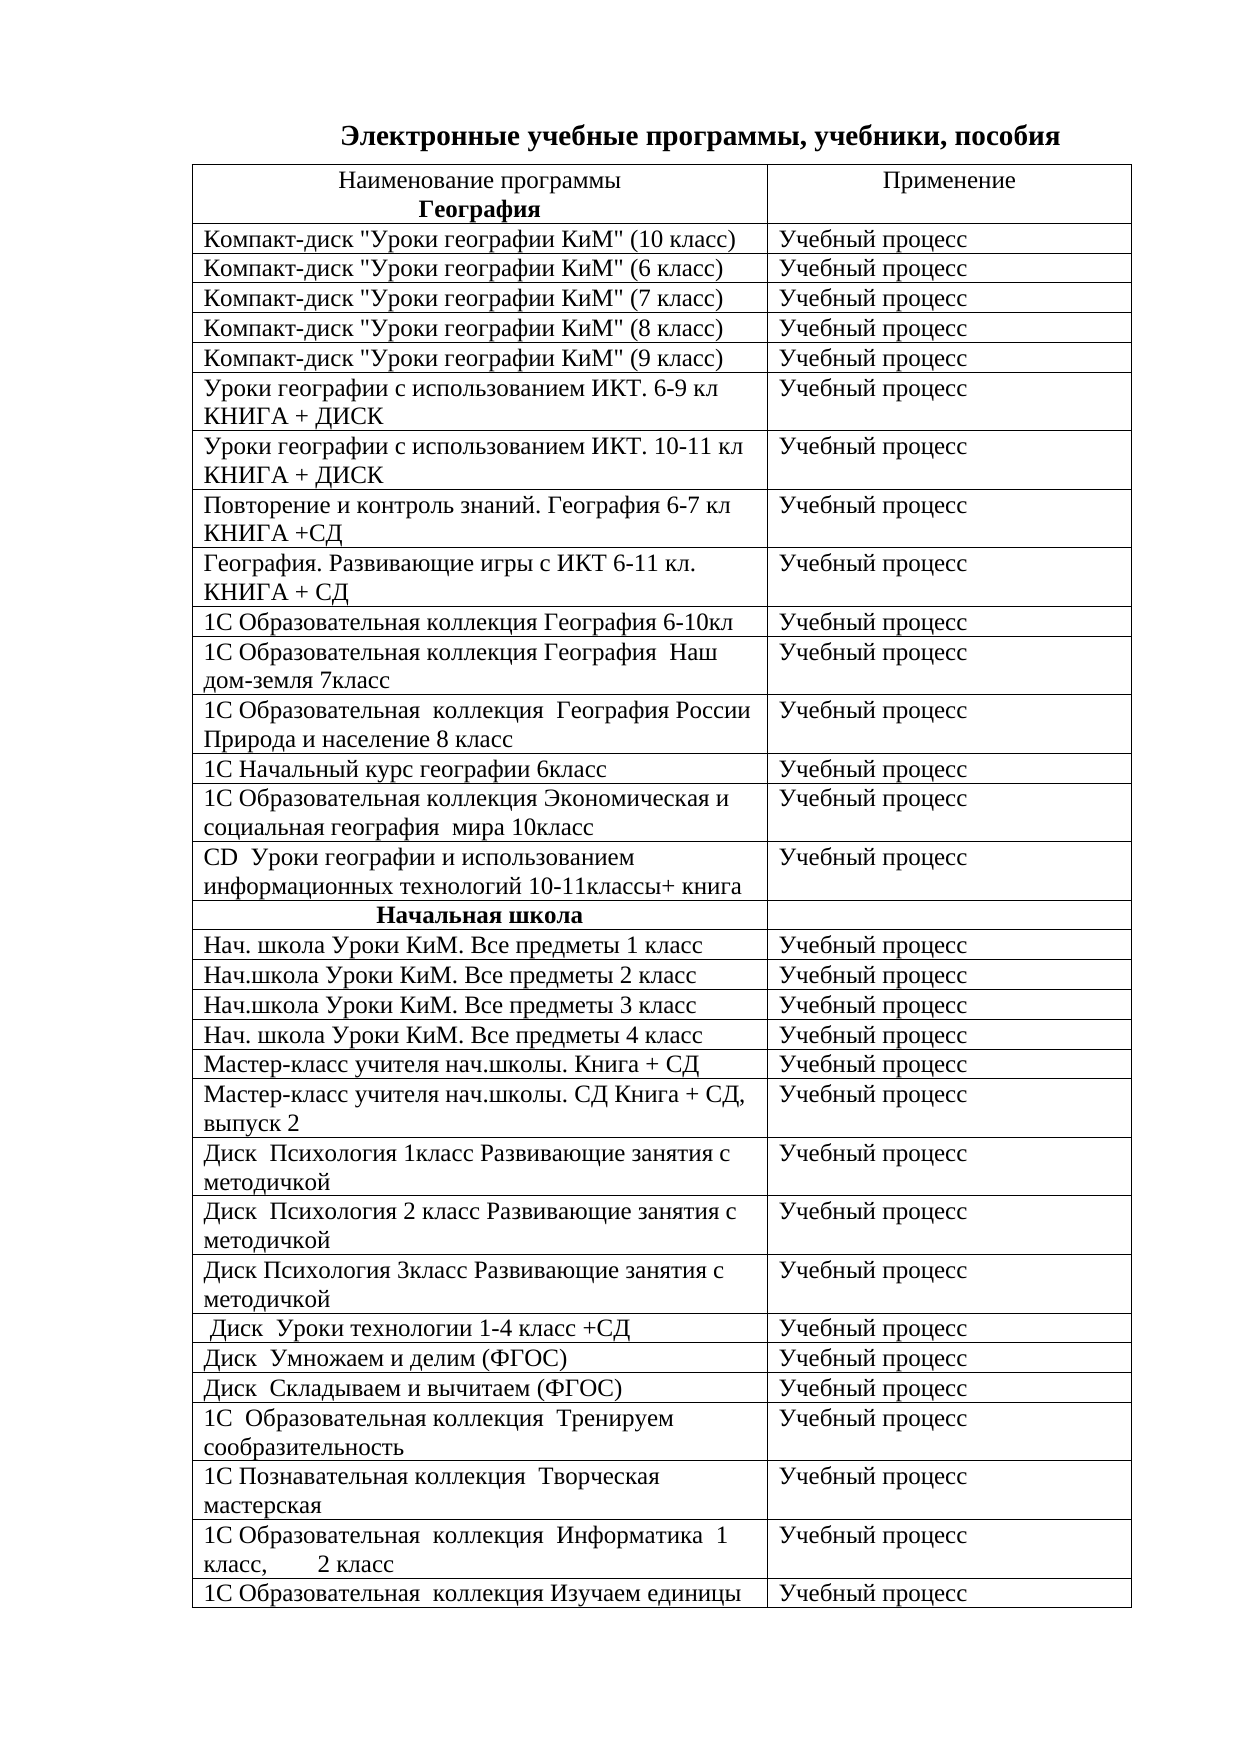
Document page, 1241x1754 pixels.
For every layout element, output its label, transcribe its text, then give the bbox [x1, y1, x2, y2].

table_cell Компакт-диск "Уроки географии КиМ" (8 класс) [193, 313, 767, 342]
text Электронные учебные программы, учебники, пособия [340, 118, 1152, 152]
table_cell Учебный процесс [768, 990, 1131, 1019]
table_cell Учебный процесс [768, 1138, 1131, 1195]
table_cell Учебный процесс [768, 1373, 1131, 1402]
table_cell Учебный процесс [768, 224, 1131, 252]
table_cell Диск Психология 2 класс Развивающие занятия с методичкой [193, 1196, 767, 1254]
table_cell Нач.школа Уроки КиМ. Все предметы 3 класс [193, 990, 767, 1019]
table_cell Повторение и контроль знаний. География 6-7 кл КНИГА +СД [193, 490, 767, 547]
table_cell Учебный процесс [768, 1343, 1131, 1372]
table_cell Компакт-диск "Уроки географии КиМ" (7 класс) [193, 283, 767, 312]
table_cell Диск Складываем и вычитаем (ФГОС) [193, 1373, 767, 1402]
table_cell Учебный процесс [768, 313, 1131, 342]
table_cell Учебный процесс [768, 842, 1131, 899]
table_cell Нач. школа Уроки КиМ. Все предметы 4 класс [193, 1020, 767, 1048]
table_cell Диск Умножаем и делим (ФГОС) [193, 1343, 767, 1372]
table_cell Нач.школа Уроки КиМ. Все предметы 2 класс [193, 960, 767, 989]
table_cell Учебный процесс [768, 431, 1131, 489]
table_cell Начальная школа [193, 901, 767, 929]
table_cell Уроки географии с использованием ИКТ. 10-11 кл КНИГА + ДИСК [193, 431, 767, 489]
table_cell Учебный процесс [768, 1403, 1131, 1460]
table_cell [768, 901, 1131, 929]
table_cell Учебный процесс [768, 637, 1131, 694]
table_cell Компакт-диск "Уроки географии КиМ" (6 класс) [193, 254, 767, 282]
table_cell Учебный процесс [768, 343, 1131, 372]
table_cell Учебный процесс [768, 1196, 1131, 1254]
table_cell Учебный процесс [768, 548, 1131, 606]
table_cell Мастер-класс учителя нач.школы. Книга + СД [193, 1050, 767, 1078]
table_cell Уроки географии с использованием ИКТ. 6-9 кл КНИГА + ДИСК [193, 373, 767, 430]
table_cell 1С Познавательная коллекция Творческая мастерская [193, 1461, 767, 1519]
table_cell Учебный процесс [768, 490, 1131, 547]
table_cell Учебный процесс [768, 1050, 1131, 1078]
table_cell Учебный процесс [768, 283, 1131, 312]
table_cell Учебный процесс [768, 1255, 1131, 1312]
table_header Наименование программы География [193, 165, 767, 223]
table_cell Компакт-диск "Уроки географии КиМ" (10 класс) [193, 224, 767, 252]
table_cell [193, 1579, 767, 1607]
table_cell Учебный процесс [768, 754, 1131, 782]
table_cell Диск Психология 3класс Развивающие занятия с методичкой [193, 1255, 767, 1312]
table_cell Учебный процесс [768, 1461, 1131, 1519]
table_cell Учебный процесс [768, 695, 1131, 753]
table_cell 1С Образовательная коллекция Информатика 1 класс, 2 класс [193, 1520, 767, 1577]
table_cell Учебный процесс [768, 373, 1131, 430]
table_cell Учебный процесс [768, 1314, 1131, 1342]
table_cell 1С Образовательная коллекция Экономическая и социальная география мира 10класс [193, 784, 767, 841]
table_header Применение [768, 165, 1131, 223]
table_cell Компакт-диск "Уроки географии КиМ" (9 класс) [193, 343, 767, 372]
table_cell Учебный процесс [768, 930, 1131, 959]
table_cell Учебный процесс [768, 1520, 1131, 1577]
table_cell Диск Психология 1класс Развивающие занятия с методичкой [193, 1138, 767, 1195]
table_cell 1С Начальный курс географии 6класс [193, 754, 767, 782]
table_cell Диск Уроки технологии 1-4 класс +СД [193, 1314, 767, 1342]
table_cell 1С Образовательная коллекция География Наш дом-земля 7класс [193, 637, 767, 694]
table_cell 1С Образовательная коллекция География 6-10кл [193, 607, 767, 636]
table_cell 1С Образовательная коллекция Тренируем сообразительность [193, 1403, 767, 1460]
table_cell Учебный процесс [768, 1079, 1131, 1137]
table_cell Учебный процесс [768, 254, 1131, 282]
table_cell 1С Образовательная коллекция География России Природа и население 8 класс [193, 695, 767, 753]
table_cell CD Уроки географии и использованием информационных технологий 10-11классы+ книга [193, 842, 767, 899]
table_cell Учебный процесс [768, 607, 1131, 636]
table_cell Мастер-класс учителя нач.школы. СД Книга + СД, выпуск 2 [193, 1079, 767, 1137]
table_cell Учебный процесс [768, 784, 1131, 841]
table_cell Учебный процесс [768, 1020, 1131, 1048]
table_cell Учебный процесс [768, 960, 1131, 989]
table_cell География. Развивающие игры с ИКТ 6-11 кл. КНИГА + СД [193, 548, 767, 606]
table_cell Нач. школа Уроки КиМ. Все предметы 1 класс [193, 930, 767, 959]
table_cell Учебный процесс [768, 1579, 1131, 1607]
